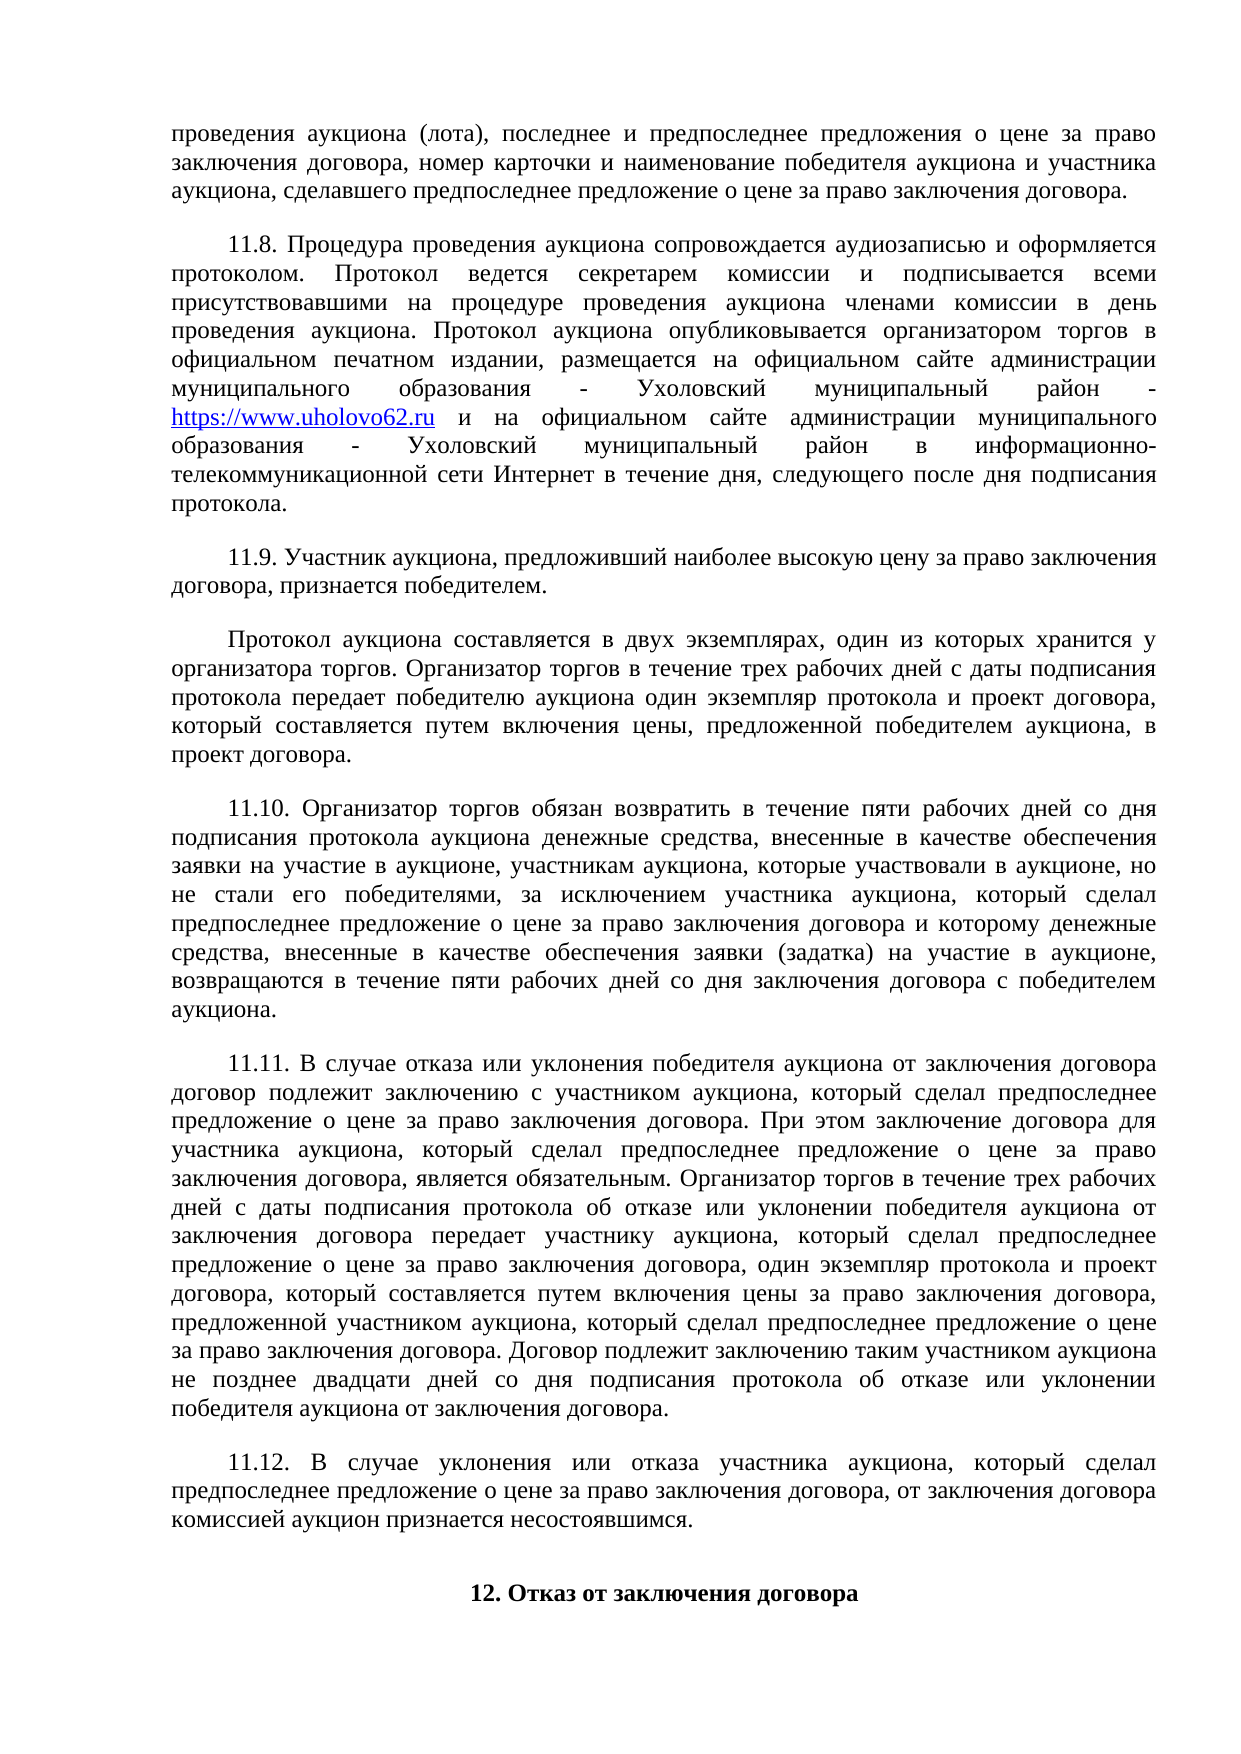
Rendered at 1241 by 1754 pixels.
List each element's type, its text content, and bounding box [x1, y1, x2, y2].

text 11.8. Процедура проведения аукциона сопровождается аудиозаписью и оформляется протоколом. Протокол ведется секретарем комиссии и подписывается всеми присутствовавшими на процедуре проведения аукциона членами комиссии в день проведения аукциона. Протокол аукциона опубликовывается организатором торгов в официальном печатном издании, размещается на официальном сайте администрации муниципального образования - Ухоловский муниципальный район - https://www.uholovo62.ru и на официальном сайте администрации муниципального образования - Ухоловский муниципальный район в информационно-телекоммуникационной сети Интернет в течение дня, следующего после дня подписания протокола. [171, 229, 1157, 517]
text 11.11. В случае отказа или уклонения победителя аукциона от заключения договора договор подлежит заключению с участником аукциона, который сделал предпоследнее предложение о цене за право заключения договора. При этом заключение договора для участника аукциона, который сделал предпоследнее предложение о цене за право заключения договора, является обязательным. Организатор торгов в течение трех рабочих дней с даты подписания протокола об отказе или уклонении победителя аукциона от заключения договора передает участнику аукциона, который сделал предпоследнее предложение о цене за право заключения договора, один экземпляр протокола и проект договора, который составляется путем включения цены за право заключения договора, предложенной участником аукциона, который сделал предпоследнее предложение о цене за право заключения договора. Договор подлежит заключению таким участником аукциона не позднее двадцати дней со дня подписания протокола об отказе или уклонении победителя аукциона от заключения договора. [171, 1048, 1157, 1422]
title 12. Отказ от заключения договора [171, 1578, 1157, 1607]
text 11.9. Участник аукциона, предложивший наиболее высокую цену за право заключения договора, признается победителем. [171, 542, 1157, 599]
text 11.12. В случае уклонения или отказа участника аукциона, который сделал предпоследнее предложение о цене за право заключения договора, от заключения договора комиссией аукцион признается несостоявшимся. [171, 1447, 1157, 1533]
text 11.10. Организатор торгов обязан возвратить в течение пяти рабочих дней со дня подписания протокола аукциона денежные средства, внесенные в качестве обеспечения заявки на участие в аукционе, участникам аукциона, которые участвовали в аукционе, но не стали его победителями, за исключением участника аукциона, который сделал предпоследнее предложение о цене за право заключения договора и которому денежные средства, внесенные в качестве обеспечения заявки (задатка) на участие в аукционе, возвращаются в течение пяти рабочих дней со дня заключения договора с победителем аукциона. [171, 793, 1157, 1023]
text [171, 118, 1157, 204]
text Протокол аукциона составляется в двух экземплярах, один из которых хранится у организатора торгов. Организатор торгов в течение трех рабочих дней с даты подписания протокола передает победителю аукциона один экземпляр протокола и проект договора, который составляется путем включения цены, предложенной победителем аукциона, в проект договора. [171, 624, 1157, 768]
